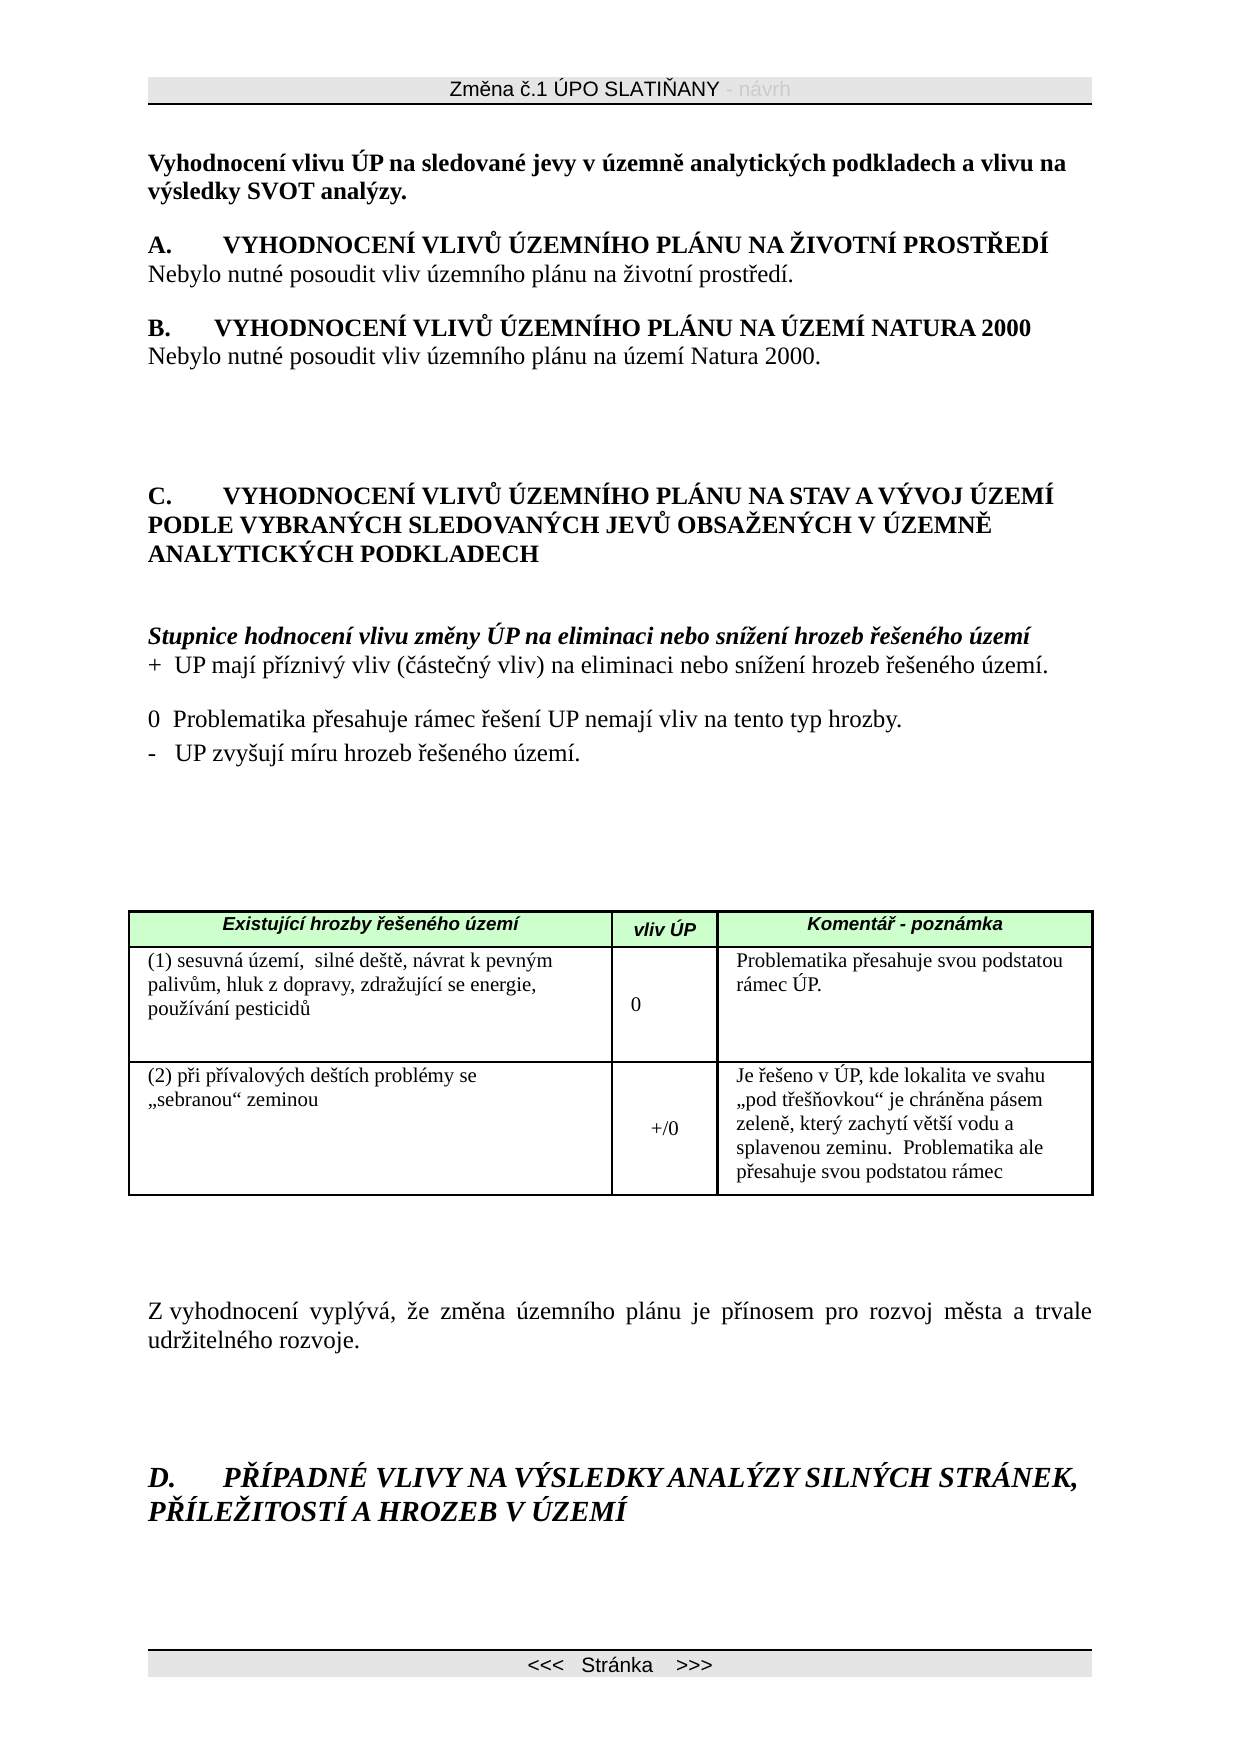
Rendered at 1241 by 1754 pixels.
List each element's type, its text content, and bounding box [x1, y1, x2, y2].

table_header Existující hrozby řešeného území [130, 913, 611, 946]
text Stupnice hodnocení vlivu změny ÚP na eliminaci nebo snížení hrozeb řešeného území [148, 621, 1092, 650]
table_cell (1) sesuvná území, silné deště, návrat k pevným palivům, hluk z dopravy, zdražující se energie, používání pesticidů [130, 948, 611, 1061]
text A. VYHODNOCENÍ VLIVŮ ÚZEMNÍHO PLÁNU NA ŽIVOTNÍ PROSTŘEDÍ [148, 230, 1092, 259]
text Z vyhodnocení vyplývá, že změna územního plánu je přínosem pro rozvoj města a trvale udržitelného rozvoje. [148, 1296, 1092, 1354]
table_cell (2) při přívalových deštích problémy se „sebranou“ zeminou [130, 1063, 611, 1193]
text + UP mají příznivý vliv (částečný vliv) na eliminaci nebo snížení hrozeb řešeného území. [148, 650, 1092, 679]
text Nebylo nutné posoudit vliv územního plánu na území Natura 2000. [148, 341, 1092, 370]
table_cell 0 [613, 948, 716, 1061]
text - UP zvyšují míru hrozeb řešeného území. [148, 738, 1092, 767]
text D. PŘÍPADNÉ VLIVY NA VÝSLEDKY ANALÝZY SILNÝCH STRÁNEK, PŘÍLEŽITOSTÍ A HROZEB V ÚZEMÍ [148, 1461, 1092, 1528]
table_header Komentář - poznámka [719, 913, 1091, 946]
table_cell +/0 [613, 1063, 716, 1193]
text B. VYHODNOCENÍ VLIVŮ ÚZEMNÍHO PLÁNU NA ÚZEMÍ NATURA 2000 [148, 313, 1092, 341]
table_cell Problematika přesahuje svou podstatou rámec ÚP. [719, 948, 1091, 1061]
table_cell Je řešeno v ÚP, kde lokalita ve svahu „pod třešňovkou“ je chráněna pásem zeleně, který zachytí větší vodu a splavenou zeminu. Problematika ale přesahuje svou podstatou rámec [719, 1063, 1091, 1193]
text Vyhodnocení vlivu ÚP na sledované jevy v územně analytických podkladech a vlivu na výsledky SVOT analýzy. [148, 148, 1092, 205]
text C. VYHODNOCENÍ VLIVŮ ÚZEMNÍHO PLÁNU NA STAV A VÝVOJ ÚZEMÍ PODLE VYBRANÝCH SLEDOVANÝCH JEVŮ OBSAŽENÝCH V ÚZEMNĚ ANALYTICKÝCH PODKLADECH [148, 481, 1092, 568]
table_header vliv ÚP [613, 913, 716, 946]
text 0 Problematika přesahuje rámec řešení UP nemají vliv na tento typ hrozby. [148, 704, 1092, 733]
text Nebylo nutné posoudit vliv územního plánu na životní prostředí. [148, 259, 1092, 288]
